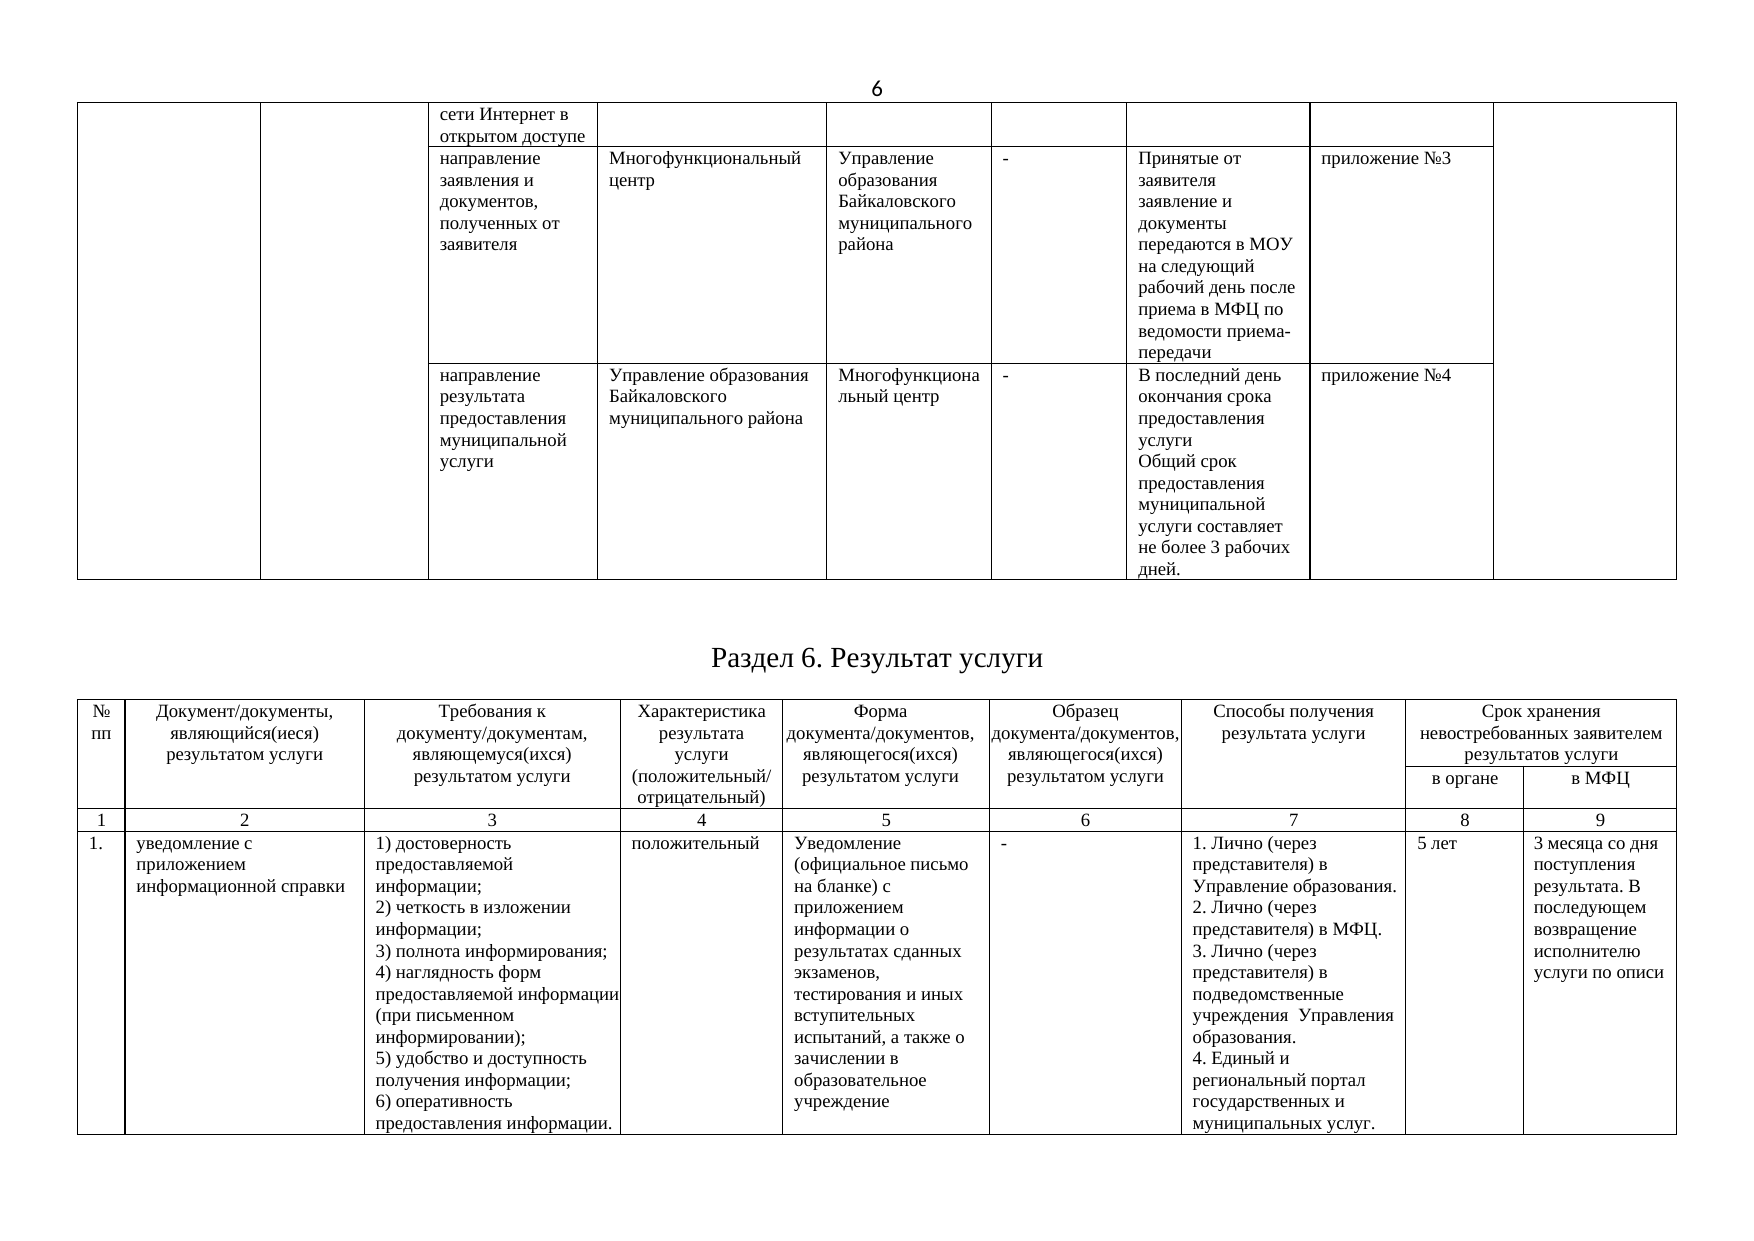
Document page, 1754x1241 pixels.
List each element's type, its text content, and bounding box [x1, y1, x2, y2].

table_cell - [1311, 103, 1493, 146]
table_header Образец документа/документов, являющегося(ихся) результатом услуги [990, 700, 1181, 808]
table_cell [261, 103, 428, 579]
table_cell Управление образования Байкаловского муниципального района [827, 147, 991, 363]
table_cell направление результата предоставления муниципальной услуги [429, 364, 597, 579]
text Раздел 6. Результат услуги [89, 640, 1665, 673]
table_cell - [992, 103, 1126, 146]
table_cell 9 [1524, 809, 1676, 831]
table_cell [1524, 832, 1676, 1133]
table_cell - [992, 364, 1126, 579]
table_cell 5 [783, 809, 989, 831]
table_cell [1494, 103, 1676, 579]
table_cell в органе [1406, 767, 1523, 808]
table_cell 6 [990, 809, 1181, 831]
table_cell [598, 103, 826, 146]
table_cell приложение №3 [1311, 147, 1493, 363]
table_cell приложение №4 [1311, 364, 1493, 579]
table_cell 1. [78, 832, 124, 1133]
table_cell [1182, 832, 1405, 1133]
table_header Форма документа/документов, являющегося(ихся) результатом услуги [783, 700, 989, 808]
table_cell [1127, 103, 1309, 146]
table_header № пп [78, 700, 124, 808]
table_cell Управление образования Байкаловского муниципального района [598, 364, 826, 579]
table_cell - [990, 832, 1181, 1133]
table_header Срок хранения невостребованных заявителем результатов услуги [1406, 700, 1676, 766]
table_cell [429, 103, 597, 146]
table_cell 8 [1406, 809, 1523, 831]
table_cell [365, 832, 620, 1133]
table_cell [126, 832, 364, 1133]
table_cell 4 [621, 809, 782, 831]
table_cell Многофункциональный центр [598, 147, 826, 363]
table_cell Многофункциональный центр [827, 364, 991, 579]
table_cell В последний день окончания срока предоставления услуги Общий срок предоставления муниципальной услуги составляет не более 3 рабочих дней. [1127, 364, 1309, 579]
table_cell - [992, 147, 1126, 363]
table_cell в МФЦ [1524, 767, 1676, 808]
table_cell положительный [621, 832, 782, 1133]
table_cell 7 [1182, 809, 1405, 831]
table_header Требования к документу/документам, являющемуся(ихся) результатом услуги [365, 700, 620, 808]
table_cell направление заявления и документов, полученных от заявителя [429, 147, 597, 363]
table_cell [78, 103, 260, 579]
table_cell Принятые от заявителя заявление и документы передаются в МОУ на следующий рабочий день после приема в МФЦ по ведомости приема-передачи [1127, 147, 1309, 363]
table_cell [783, 832, 989, 1133]
table_cell 5 лет [1406, 832, 1523, 1133]
table_header Способы получения результата услуги [1182, 700, 1405, 808]
table_header Документ/документы, являющийся(иеся) результатом услуги [126, 700, 364, 808]
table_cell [827, 103, 991, 146]
table_cell 1 [78, 809, 124, 831]
table_header Характеристика результата услуги (положительный/ отрицательный) [621, 700, 782, 808]
table_cell 3 [365, 809, 620, 831]
table_cell 2 [126, 809, 364, 831]
